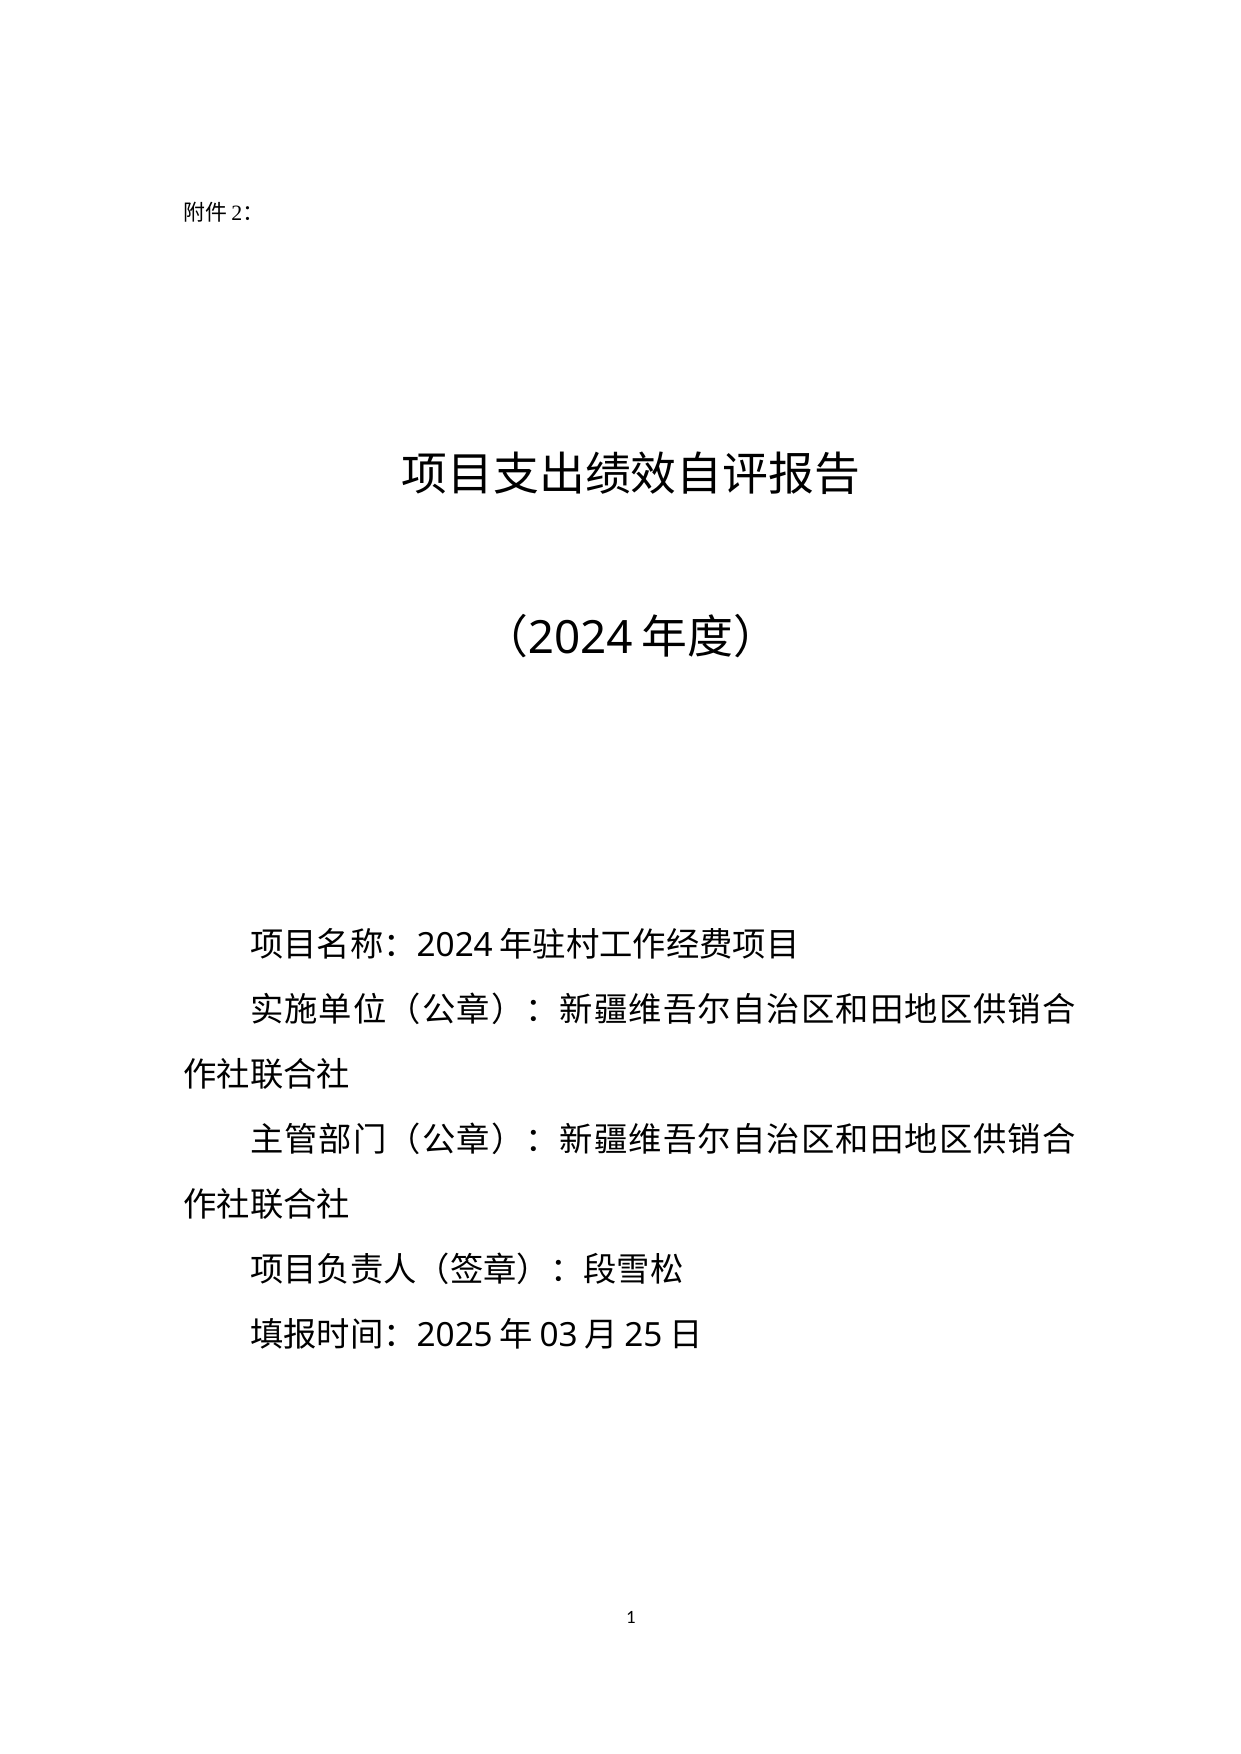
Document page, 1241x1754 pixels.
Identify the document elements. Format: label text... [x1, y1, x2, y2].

text （2024年度） [183, 584, 1078, 682]
text 主管部门（公章）：新疆维吾尔自治区和田地区供销合作社联合社 [183, 1104, 1078, 1234]
text 项目负责人（签章）：段雪松 [183, 1234, 1078, 1299]
text 项目支出绩效自评报告 [183, 422, 1078, 519]
text 实施单位（公章）：新疆维吾尔自治区和田地区供销合作社联合社 [183, 974, 1078, 1104]
text 填报时间：2025年03月25日 [183, 1299, 1078, 1364]
text 附件2： [183, 194, 1078, 227]
text 项目名称：2024年驻村工作经费项目 [183, 909, 1078, 974]
